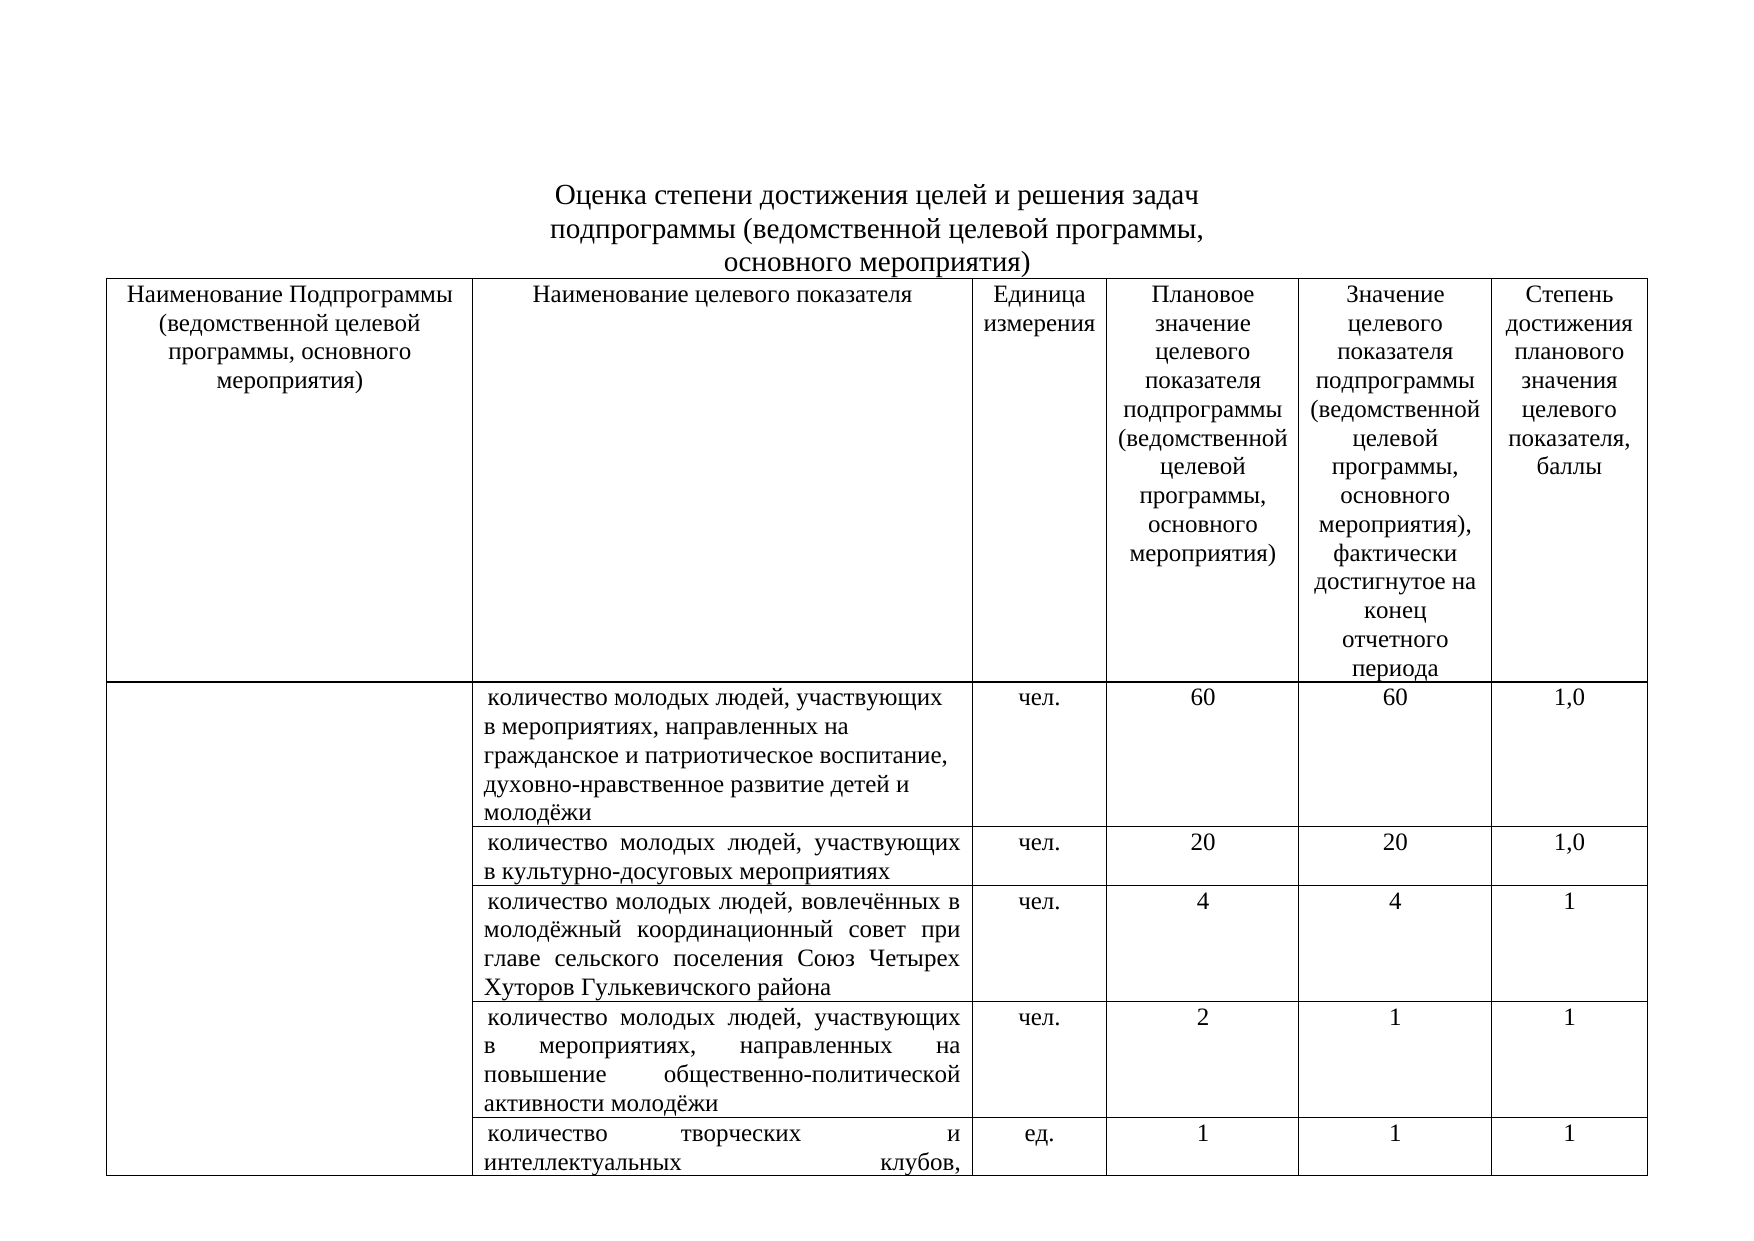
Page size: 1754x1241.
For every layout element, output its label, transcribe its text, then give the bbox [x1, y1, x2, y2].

table_cell 1,0 [1492, 827, 1647, 885]
table_cell количество молодых людей, вовлечённых в молодёжный координационный совет при главе сельского поселения Союз Четырех Хуторов Гулькевичского района [473, 886, 972, 1001]
table_header Наименование Подпрограммы (ведомственной целевой программы, основного мероприятия) [107, 279, 472, 681]
table_cell 1 [1492, 1118, 1647, 1175]
table_cell 60 [1107, 683, 1298, 826]
table_cell 60 [1299, 683, 1491, 826]
table_cell 1,0 [1492, 683, 1647, 826]
text Оценка степени достижения целей и решения задач [118, 177, 1636, 211]
table_cell 1 [1299, 1118, 1491, 1175]
table_cell [107, 683, 472, 1175]
table_cell 4 [1299, 886, 1491, 1001]
table_cell 1 [1492, 886, 1647, 1001]
text подпрограммы (ведомственной целевой программы, [118, 211, 1636, 244]
table_cell чел. [973, 1002, 1106, 1117]
table_cell 20 [1107, 827, 1298, 885]
table_cell 4 [1107, 886, 1298, 1001]
table_cell 1 [1107, 1118, 1298, 1175]
table_header Плановое значение целевого показателя подпрограммы (ведомственной целевой программы, основного мероприятия) [1107, 279, 1298, 681]
table_cell 1 [1299, 1002, 1491, 1117]
table_cell чел. [973, 683, 1106, 826]
table_header Степень достижения планового значения целевого показателя, баллы [1492, 279, 1647, 681]
table_header Значение целевого показателя подпрограммы (ведомственной целевой программы, основного мероприятия), фактически достигнутое на конец отчетного периода [1299, 279, 1491, 681]
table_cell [473, 1118, 972, 1175]
table_cell количество молодых людей, участвующих в мероприятиях, направленных на гражданское и патриотическое воспитание, духовно-нравственное развитие детей и молодёжи [473, 683, 972, 826]
table_header Наименование целевого показателя [473, 279, 972, 681]
table_cell 20 [1299, 827, 1491, 885]
table_cell чел. [973, 886, 1106, 1001]
table_cell 2 [1107, 1002, 1298, 1117]
table_cell чел. [973, 827, 1106, 885]
table_header Единица измерения [973, 279, 1106, 681]
table_cell количество молодых людей, участвующих в культурно-досуговых мероприятиях [473, 827, 972, 885]
table_cell 1 [1492, 1002, 1647, 1117]
text основного мероприятия) [118, 244, 1636, 278]
table_cell количество молодых людей, участвующих в мероприятиях, направленных на повышение общественно-политической активности молодёжи [473, 1002, 972, 1117]
table_cell ед. [973, 1118, 1106, 1175]
